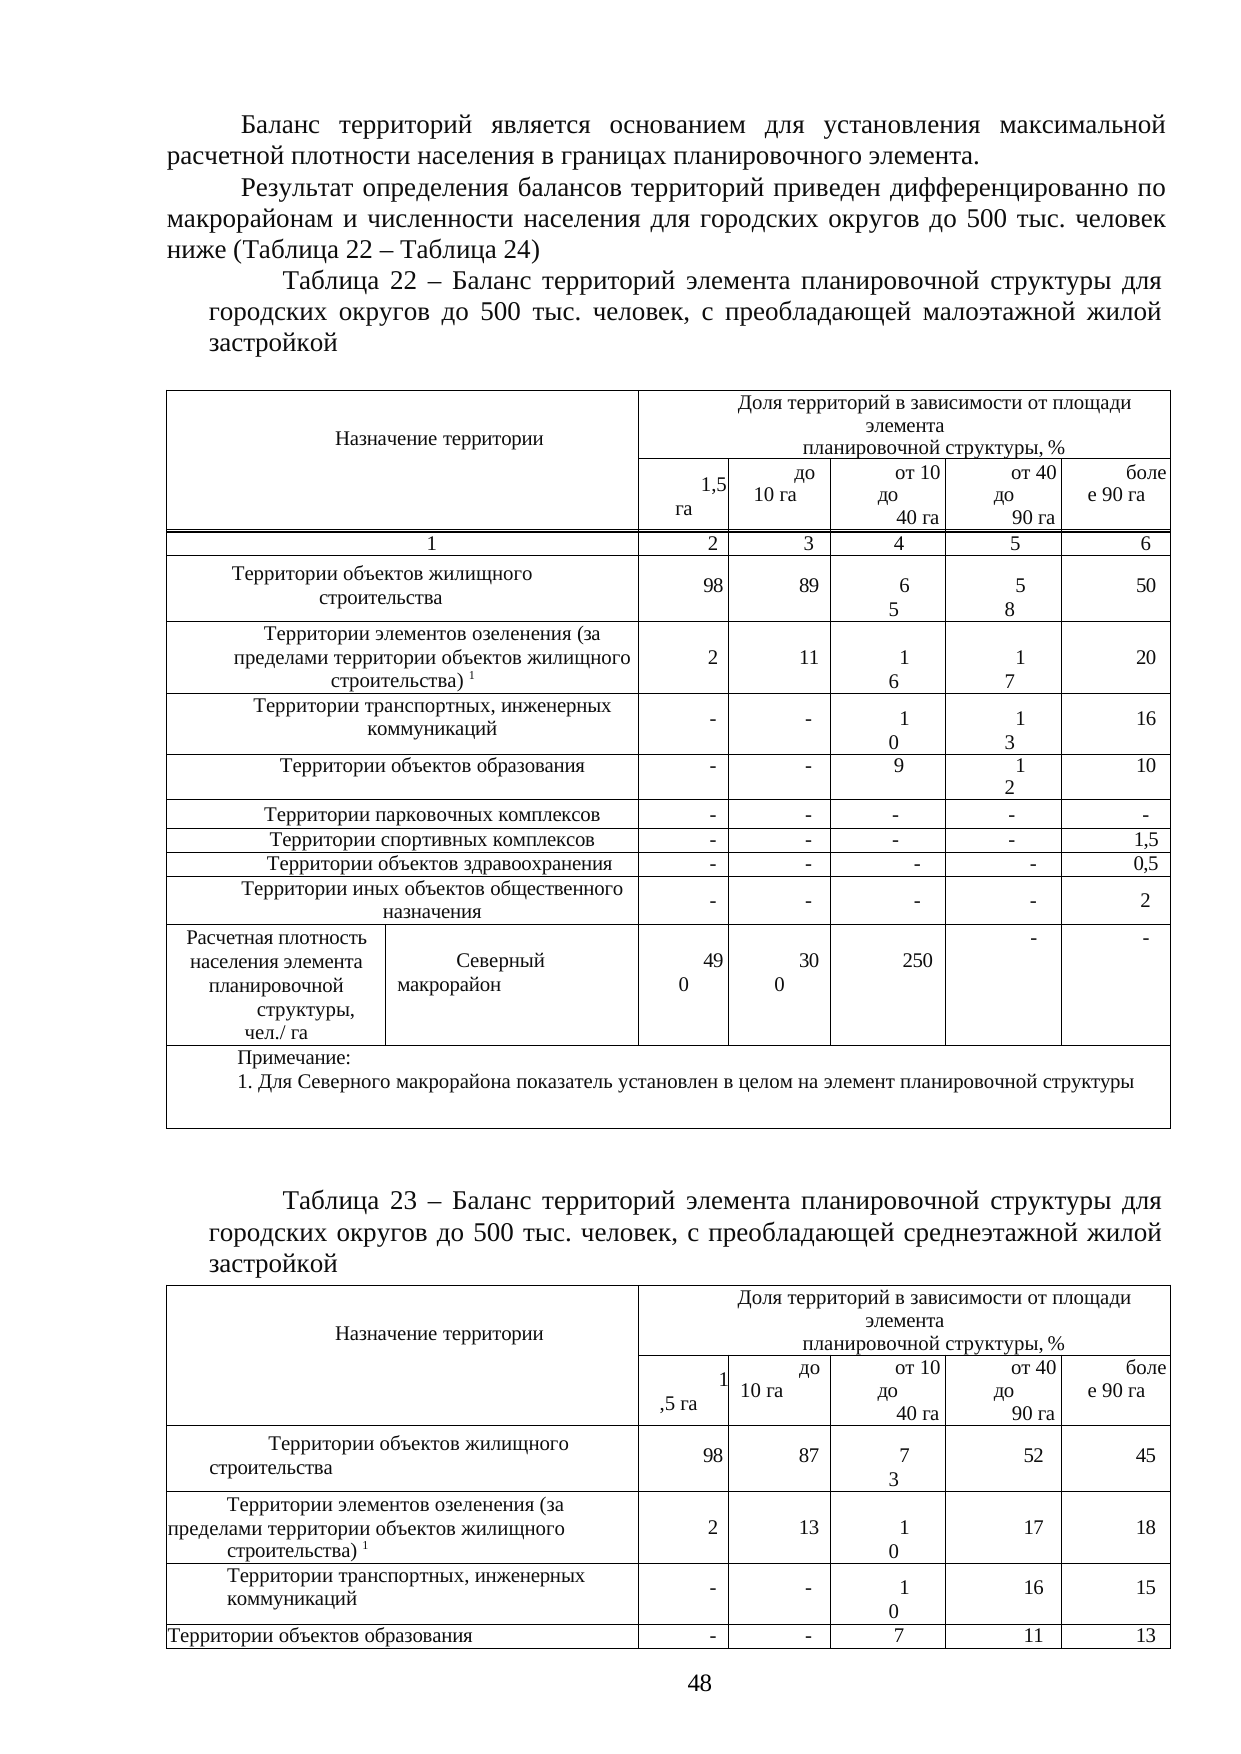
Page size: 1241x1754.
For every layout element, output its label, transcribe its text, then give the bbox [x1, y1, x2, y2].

table_cell 18 [1062, 1492, 1170, 1563]
table_cell - [729, 1625, 830, 1647]
table_cell Территории объектов жилищного строительства [167, 556, 638, 621]
table_cell - [831, 877, 945, 924]
table_cell 3 [729, 533, 830, 555]
table_cell 15 [1062, 1564, 1170, 1623]
table_cell 17 [946, 1492, 1061, 1563]
table_cell до 10 га [729, 1356, 830, 1425]
table_cell - [639, 755, 728, 798]
table_cell - [729, 800, 830, 828]
table_cell 300 [729, 925, 830, 1044]
table_cell 11 [729, 622, 830, 693]
table_cell 13 [729, 1492, 830, 1563]
table_cell более 90 га [1062, 459, 1170, 529]
table_cell до 10 га [729, 459, 830, 529]
table_cell 17 [946, 622, 1061, 693]
table_cell - [639, 1625, 728, 1647]
table_cell 2 [1062, 877, 1170, 924]
table_cell - [729, 853, 830, 876]
table_cell Территории транспортных, инженерных коммуникаций [167, 694, 638, 754]
table_cell 13 [1062, 1625, 1170, 1647]
table_cell - [639, 694, 728, 754]
text Результат определения балансов территорий приведен дифференцированно по макрорайонам и численности населения для городских округов до 500 тыс. человек ниже (Таблица 22 – Таблица 24) [167, 171, 1167, 264]
table_cell 0,5 [1062, 853, 1170, 876]
table_cell 20 [1062, 622, 1170, 693]
table_header Доля территорий в зависимости от площади элемента планировочной структуры, % [639, 391, 1170, 458]
table_cell 98 [639, 556, 728, 621]
table_cell 12 [946, 755, 1061, 798]
table_cell - [639, 1564, 728, 1623]
table_cell Примечание: 1. Для Северного макрорайона показатель установлен в целом на элемент планировочной структуры [167, 1046, 1170, 1128]
table_cell - [729, 1564, 830, 1623]
table_cell от 40 до 90 га [946, 459, 1061, 529]
table_cell - [729, 829, 830, 852]
table_cell 98 [639, 1426, 728, 1491]
table_cell 11 [946, 1625, 1061, 1647]
text Таблица 22 – Баланс территорий элемента планировочной структуры для городских округов до 500 тыс. человек, с преобладающей малоэтажной жилой застройкой [208, 264, 1163, 357]
table_cell Расчетная плотность населения элемента планировочной структуры, чел./ га [167, 925, 385, 1044]
table_cell - [946, 877, 1061, 924]
table_cell 10 [831, 694, 945, 754]
table_cell 87 [729, 1426, 830, 1491]
table_cell 2 [639, 1492, 728, 1563]
table_cell - [639, 829, 728, 852]
table_cell - [831, 800, 945, 828]
table_cell 13 [946, 694, 1061, 754]
table_header Доля территорий в зависимости от площади элемента планировочной структуры, % [639, 1286, 1170, 1354]
table_cell - [946, 829, 1061, 852]
table_cell - [639, 800, 728, 828]
table_cell Территории объектов образования [167, 755, 638, 798]
table_cell 2 [639, 622, 728, 693]
table_cell 10 [831, 1564, 945, 1623]
table_cell 89 [729, 556, 830, 621]
table_cell более 90 га [1062, 1356, 1170, 1425]
table_cell - [1062, 925, 1170, 1044]
table_cell - [729, 755, 830, 798]
table_cell 10 [1062, 755, 1170, 798]
table_cell - [729, 694, 830, 754]
table_cell 52 [946, 1426, 1061, 1491]
table_cell Северный макрорайон [386, 925, 638, 1044]
table_cell Территории элементов озеленения (за пределами территории объектов жилищного строительства) 1 [167, 1492, 638, 1563]
table_cell 1,5 га [639, 1356, 728, 1425]
table_cell 73 [831, 1426, 945, 1491]
table_cell - [831, 829, 945, 852]
text Баланс территорий является основанием для установления максимальной расчетной плотности населения в границах планировочного элемента. [167, 108, 1167, 171]
table_cell - [946, 925, 1061, 1044]
table_cell 7 [831, 1625, 945, 1647]
table_cell 6 [1062, 533, 1170, 555]
table_cell 16 [946, 1564, 1061, 1623]
table_cell 5 [946, 533, 1061, 555]
table_cell 4 [831, 533, 945, 555]
table_cell - [831, 853, 945, 876]
table_cell 490 [639, 925, 728, 1044]
table_cell - [639, 877, 728, 924]
table_cell - [946, 853, 1061, 876]
table_cell Территории спортивных комплексов [167, 829, 638, 852]
table_cell 2 [639, 533, 728, 555]
table_cell 10 [831, 1492, 945, 1563]
table_cell 65 [831, 556, 945, 621]
table_cell Территории элементов озеленения (за пределами территории объектов жилищного строительства) 1 [167, 622, 638, 693]
table_cell 16 [1062, 694, 1170, 754]
table_header Назначение территории [167, 391, 638, 529]
table_cell 58 [946, 556, 1061, 621]
table_cell 1 [167, 533, 638, 555]
table_cell 9 [831, 755, 945, 798]
table_cell Территории объектов здравоохранения [167, 853, 638, 876]
table_cell Территории транспортных, инженерных коммуникаций [167, 1564, 638, 1623]
table_cell 16 [831, 622, 945, 693]
table_cell - [639, 853, 728, 876]
table_cell - [1062, 800, 1170, 828]
table_cell от 40 до 90 га [946, 1356, 1061, 1425]
table_cell 45 [1062, 1426, 1170, 1491]
text Таблица 23 – Баланс территорий элемента планировочной структуры для городских округов до 500 тыс. человек, с преобладающей среднеэтажной жилой застройкой [208, 1184, 1163, 1278]
table_cell 1,5 [1062, 829, 1170, 852]
table_cell от 10 до 40 га [831, 459, 945, 529]
table_cell 50 [1062, 556, 1170, 621]
table_cell 250 [831, 925, 945, 1044]
table_cell 1,5 га [639, 459, 728, 529]
table_cell Территории парковочных комплексов [167, 800, 638, 828]
table_cell от 10 до 40 га [831, 1356, 945, 1425]
table_cell Территории иных объектов общественного назначения [167, 877, 638, 924]
table_cell Территории объектов жилищного строительства [167, 1426, 638, 1491]
table_header Назначение территории [167, 1286, 638, 1425]
table_cell - [946, 800, 1061, 828]
table_cell Территории объектов образования [167, 1625, 638, 1647]
table_cell - [729, 877, 830, 924]
